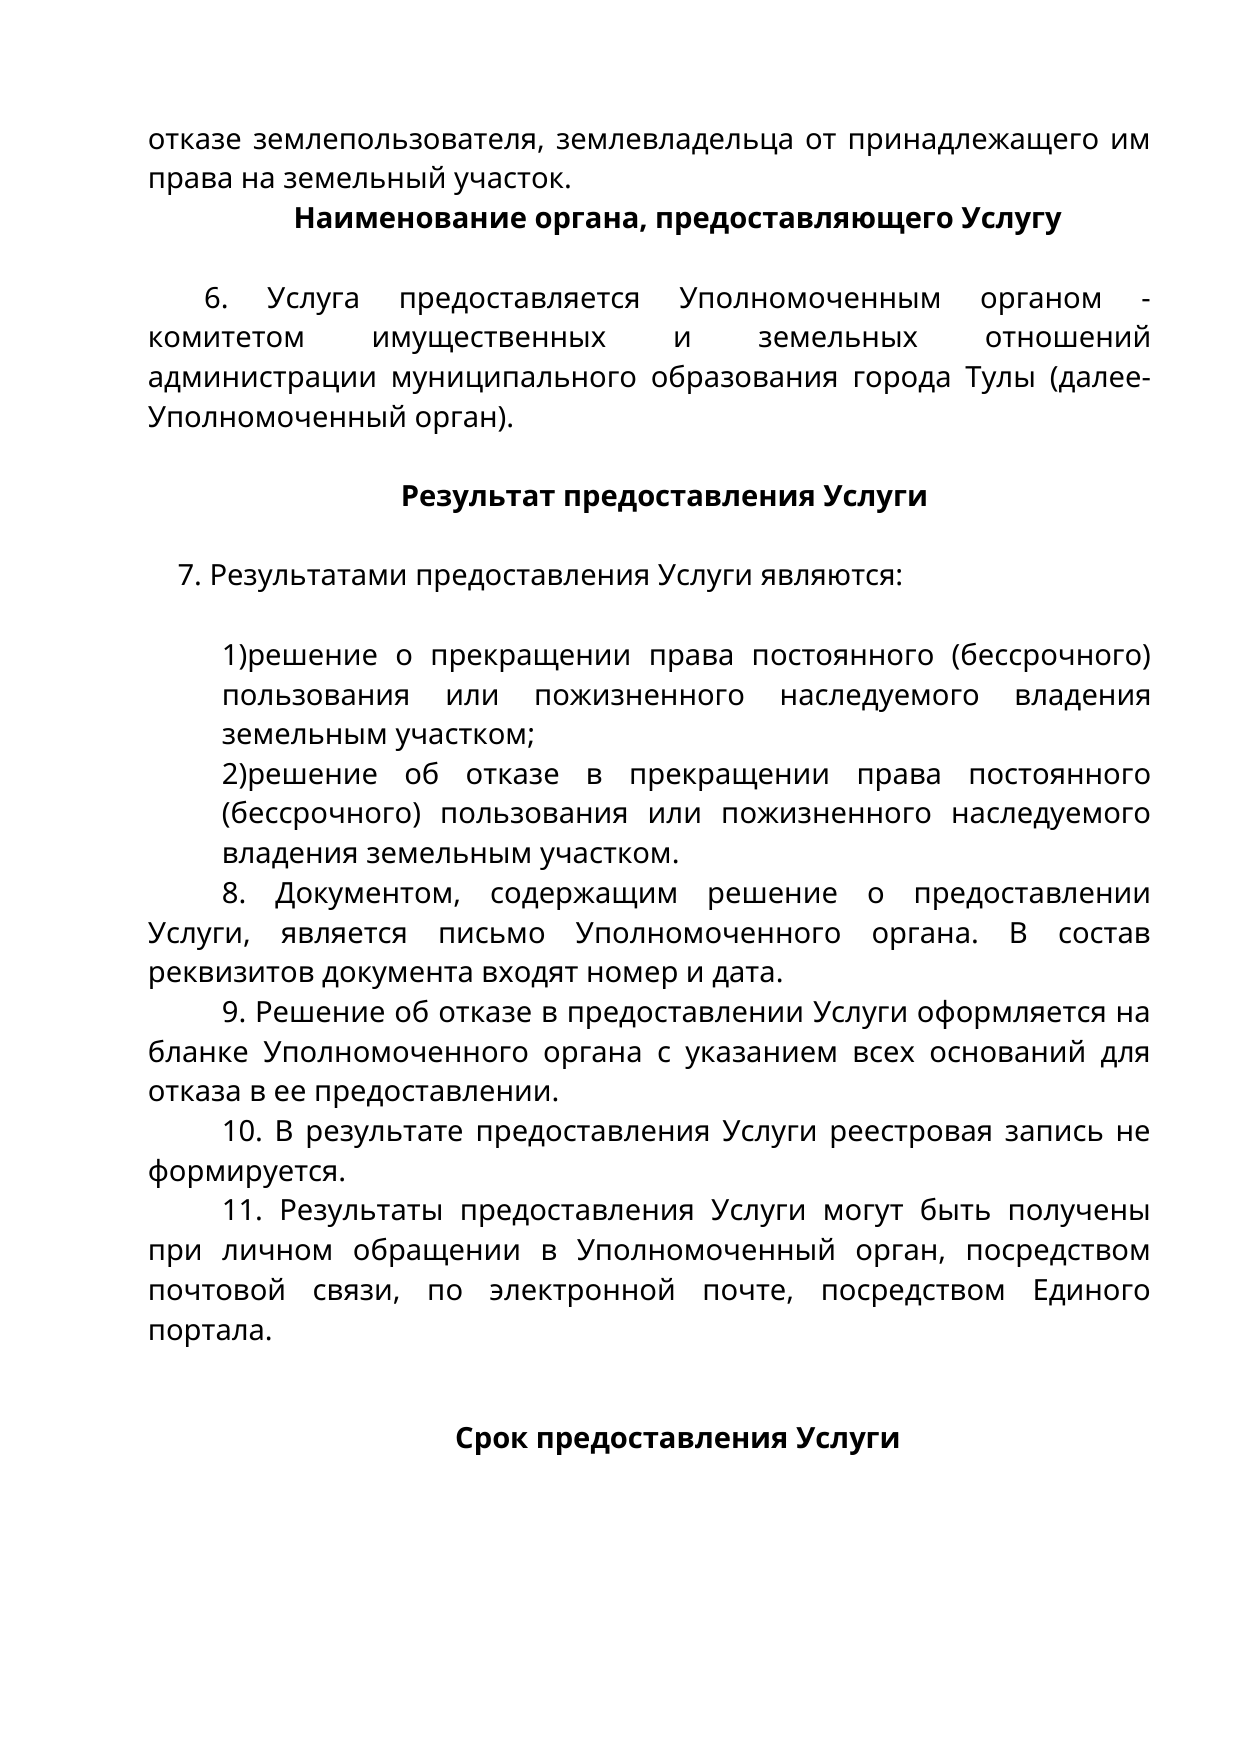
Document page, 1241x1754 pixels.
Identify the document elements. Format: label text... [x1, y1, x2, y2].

text Результат предоставления Услуги [177, 475, 1152, 515]
text Срок предоставления Услуги [148, 1417, 1152, 1457]
text Наименование органа, предоставляющего Услугу [148, 197, 1152, 237]
text 2)решение об отказе в прекращении права постоянного (бессрочного) пользования или пожизненного наследуемого владения земельным участком. [222, 753, 1152, 872]
text 10. В результате предоставления Услуги реестровая запись не формируется. [148, 1110, 1152, 1190]
text 7. Результатами предоставления Услуги являются: [177, 555, 1152, 594]
text 11. Результаты предоставления Услуги могут быть получены при личном обращении в Уполномоченный орган, посредством почтовой связи, по электронной почте, посредством Единого портала. [148, 1190, 1152, 1348]
text 1)решение о прекращении права постоянного (бессрочного) пользования или пожизненного наследуемого владения земельным участком; [222, 634, 1152, 753]
text 9. Решение об отказе в предоставлении Услуги оформляется на бланке Уполномоченного органа с указанием всех оснований для отказа в ее предоставлении. [148, 991, 1152, 1110]
text 8. Документом, содержащим решение о предоставлении Услуги, является письмо Уполномоченного органа. В состав реквизитов документа входят номер и дата. [148, 872, 1152, 991]
text 6. Услуга предоставляется Уполномоченным органом - комитетом имущественных и земельных отношений администрации муниципального образования города Тулы (далее- Уполномоченный орган). [148, 277, 1152, 436]
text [148, 118, 1152, 197]
